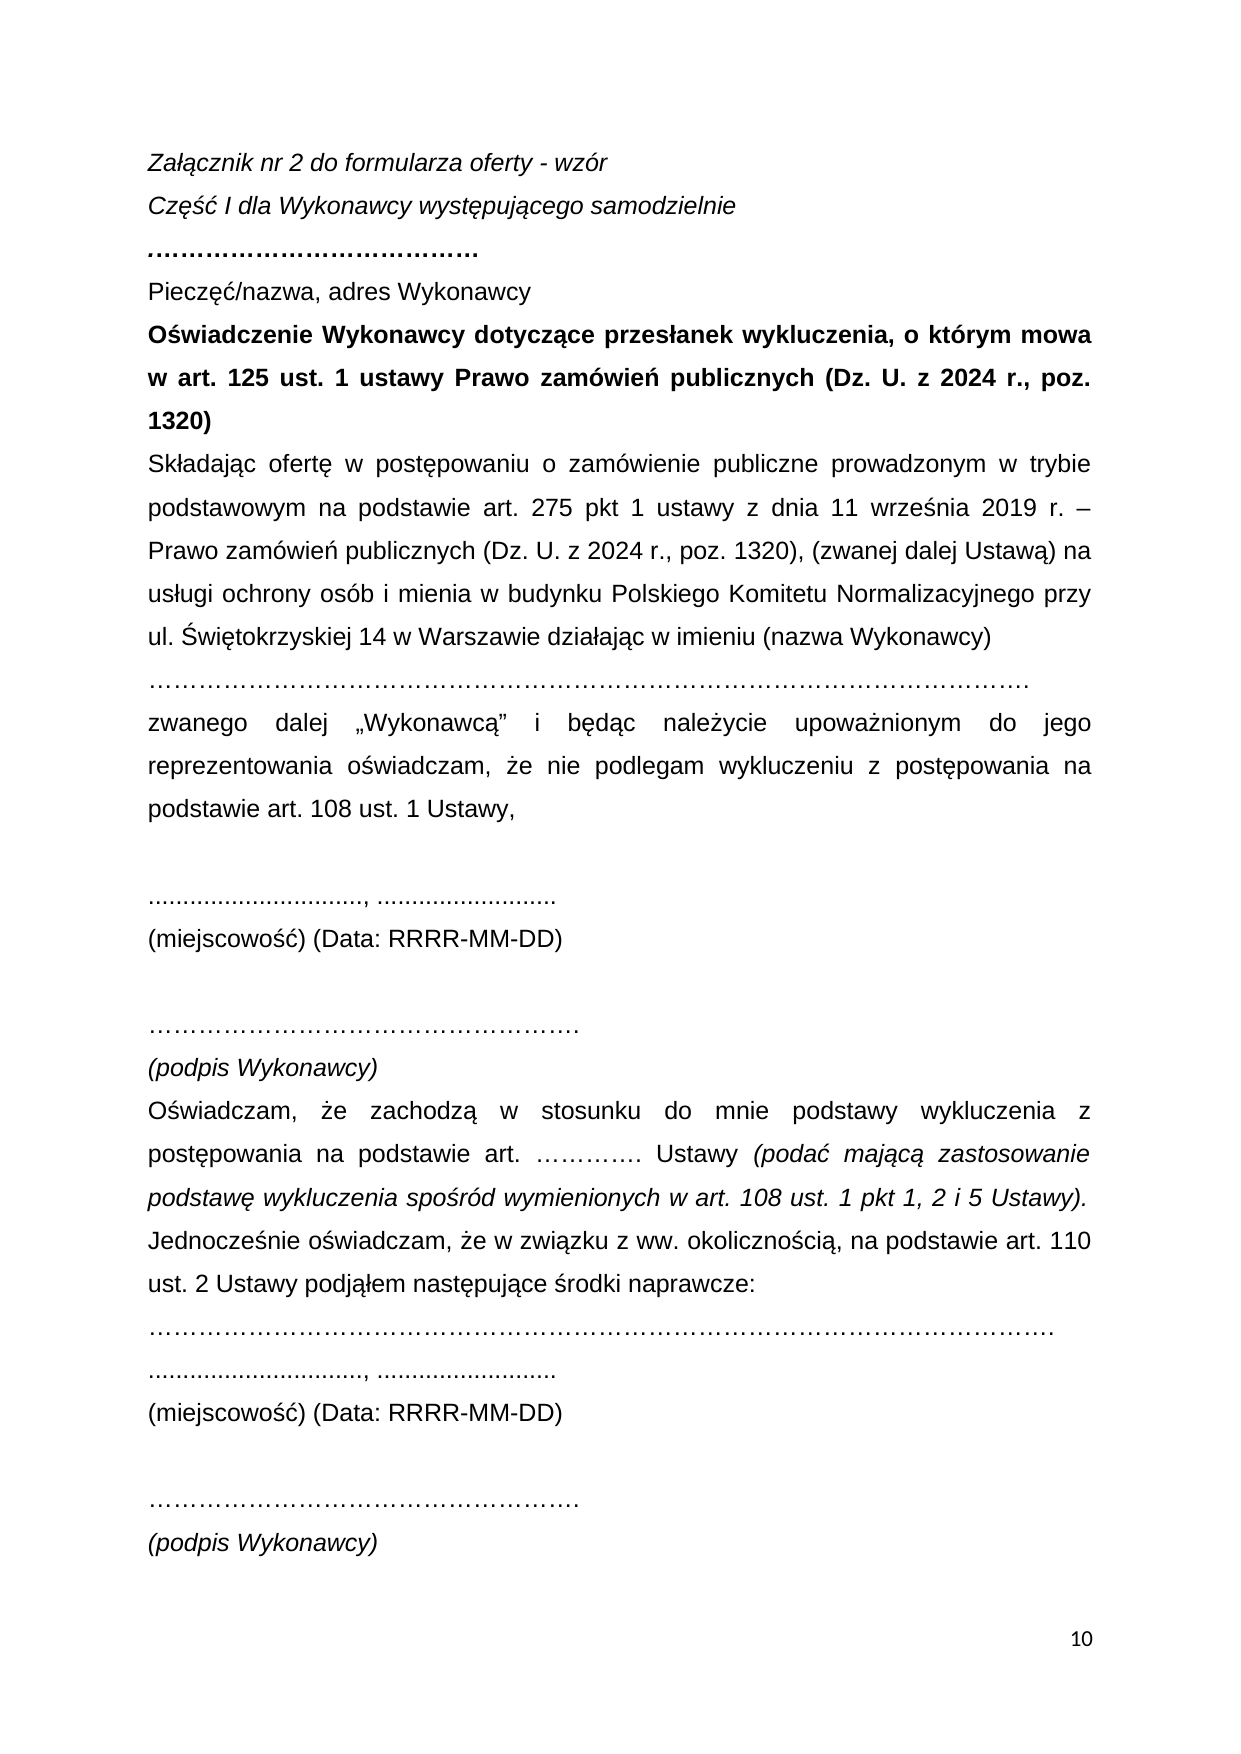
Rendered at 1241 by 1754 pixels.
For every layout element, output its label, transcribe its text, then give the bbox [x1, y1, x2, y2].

text Pieczęć/nazwa, adres Wykonawcy [148, 277, 1093, 306]
text ………………………………………………………………………………………………. [148, 1312, 1093, 1341]
text (podpis Wykonawcy) [148, 1053, 1093, 1082]
text ..............................., .......................... [148, 1355, 1093, 1384]
text (podpis Wykonawcy) [148, 1528, 1093, 1556]
text (miejscowość) (Data: RRRR-MM-DD) [148, 924, 1093, 953]
text .………………………………… [148, 234, 1093, 263]
text ……………………………………………. [148, 1010, 1093, 1039]
text Oświadczenie Wykonawcy dotyczące przesłanek wykluczenia, o którym mowa w art. 125 ust. 1 ustawy Prawo zamówień publicznych (Dz. U. z 2024 r., poz. 1320) [148, 320, 1093, 435]
text Załącznik nr 2 do formularza oferty - wzór [148, 148, 1093, 176]
text Oświadczam, że zachodzą w stosunku do mnie podstawy wykluczenia z postępowania na podstawie art. …………. Ustawy (podać mającą zastosowanie podstawę wykluczenia spośród wymienionych w art. 108 ust. 1 pkt 1, 2 i 5 Ustawy). Jednocześnie oświadczam, że w związku z ww. okolicznością, na podstawie art. 110 ust. 2 Ustawy podjąłem następujące środki naprawcze: [148, 1096, 1093, 1298]
text ……………………………………………………………………………………………. [148, 665, 1093, 694]
text ……………………………………………. [148, 1484, 1093, 1513]
text (miejscowość) (Data: RRRR-MM-DD) [148, 1398, 1093, 1427]
text ..............................., .......................... [148, 881, 1093, 909]
text Składając ofertę w postępowaniu o zamówienie publiczne prowadzonym w trybie podstawowym na podstawie art. 275 pkt 1 ustawy z dnia 11 września 2019 r. – Prawo zamówień publicznych (Dz. U. z 2024 r., poz. 1320), (zwanej dalej Ustawą) na usługi ochrony osób i mienia w budynku Polskiego Komitetu Normalizacyjnego przy ul. Świętokrzyskiej 14 w Warszawie działając w imieniu (nazwa Wykonawcy) [148, 449, 1093, 651]
text Część I dla Wykonawcy występującego samodzielnie [148, 191, 1093, 219]
text zwanego dalej „Wykonawcą” i będąc należycie upoważnionym do jego reprezentowania oświadczam, że nie podlegam wykluczeniu z postępowania na podstawie art. 108 ust. 1 Ustawy, [148, 708, 1093, 823]
